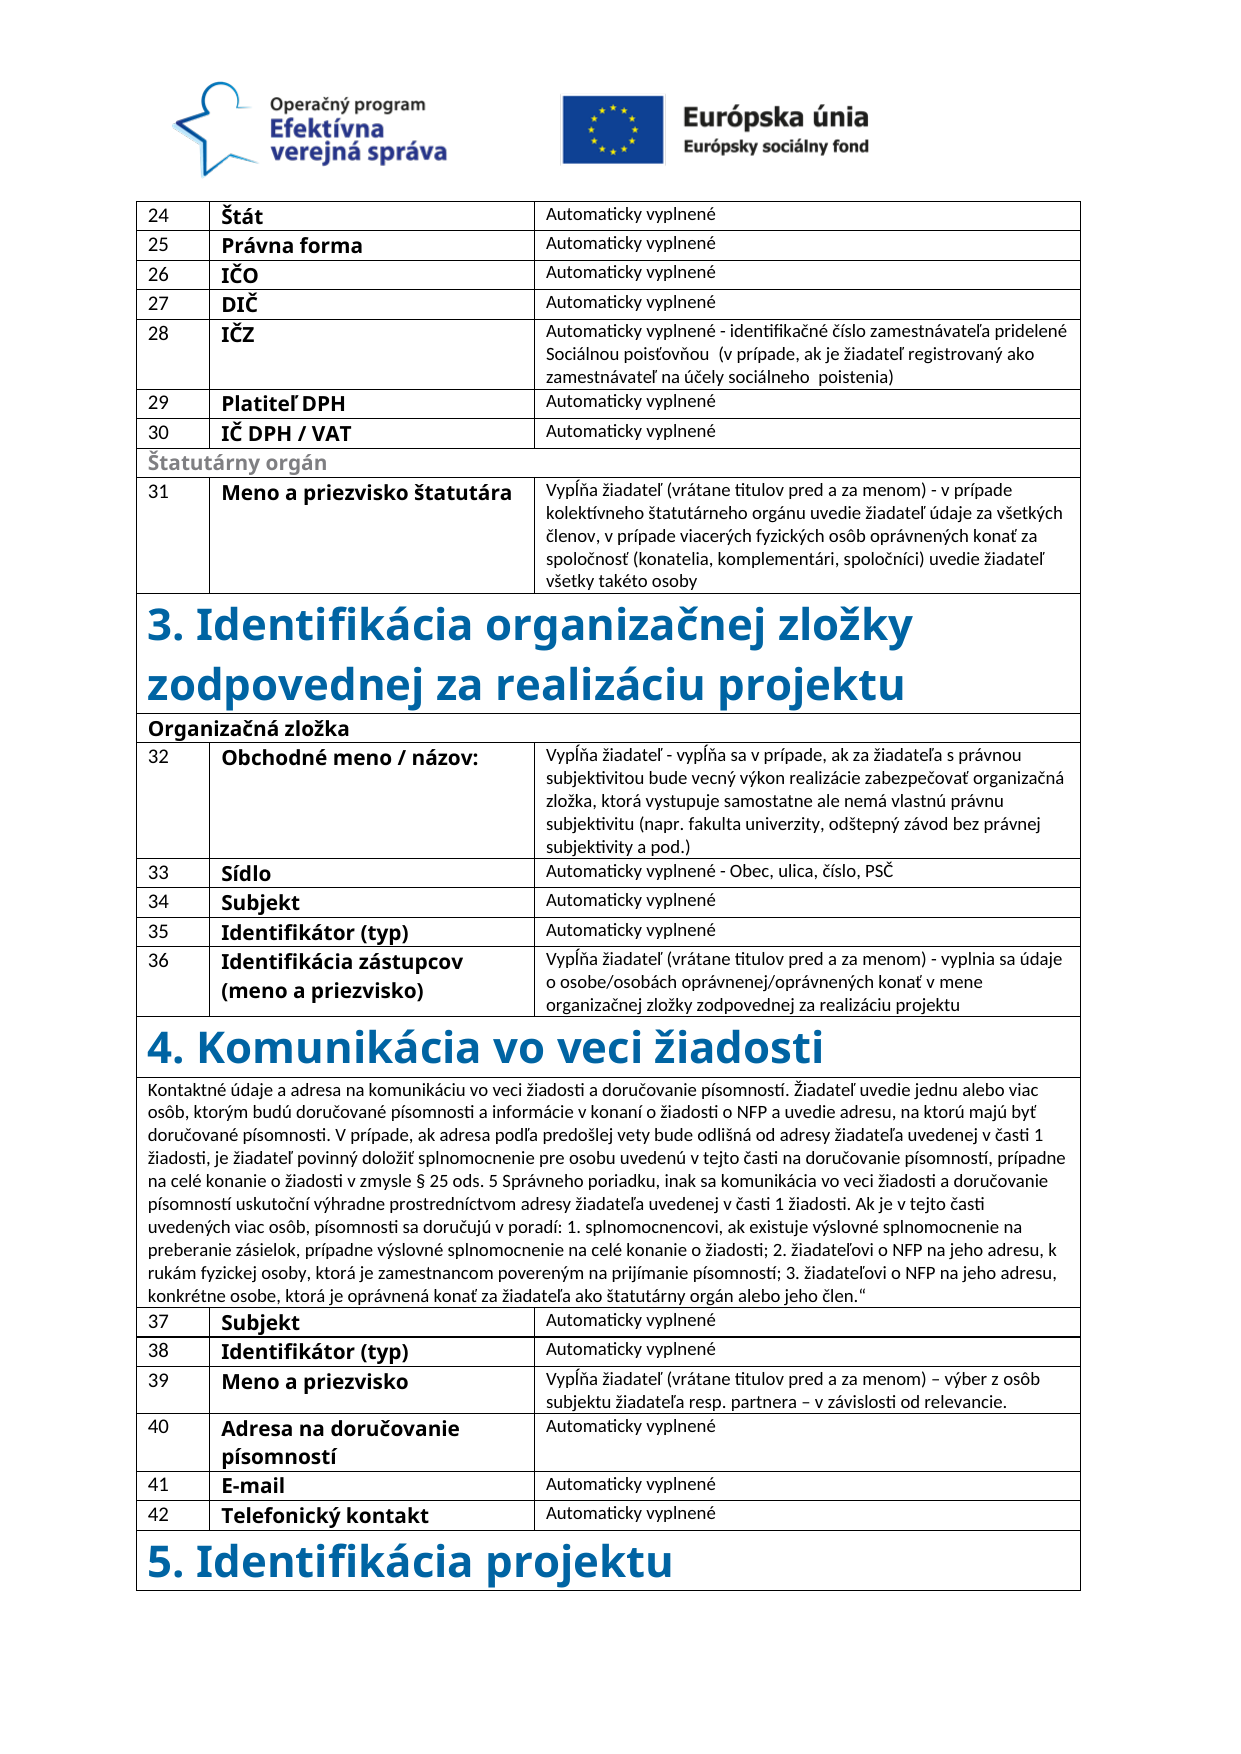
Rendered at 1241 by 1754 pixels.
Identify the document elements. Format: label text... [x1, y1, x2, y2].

table_cell Automaticky vyplnené - Obec, ulica, číslo, PSČ [535, 859, 1080, 887]
table_cell Právna forma [210, 231, 534, 260]
table_cell Identifikácia zástupcov (meno a priezvisko) [210, 947, 534, 1016]
table_cell 29 [137, 390, 209, 418]
table_cell 36 [137, 947, 209, 1016]
table_cell 32 [137, 743, 209, 858]
table_cell Automaticky vyplnené [535, 390, 1080, 418]
table_cell Vypĺňa žiadateľ - vypĺňa sa v prípade, ak za žiadateľa s právnou subjektivitou bude vecný výkon realizácie zabezpečovať organizačná zložka, ktorá vystupuje samostatne ale nemá vlastnú právnu subjektivitu (napr. fakulta univerzity, odštepný závod bez právnej subjektivity a pod.) [535, 743, 1080, 858]
table_cell 40 [137, 1414, 209, 1471]
table_cell Meno a priezvisko štatutára [210, 478, 534, 592]
table_cell 28 [137, 320, 209, 388]
table_cell Kontaktné údaje a adresa na komunikáciu vo veci žiadosti a doručovanie písomností. Žiadateľ uvedie jednu alebo viac osôb, ktorým budú doručované písomnosti a informácie v konaní o žiadosti o NFP a uvedie adresu, na ktorú majú byť doručované písomnosti. V prípade, ak adresa podľa predošlej vety bude odlišná od adresy žiadateľa uvedenej v časti 1 žiadosti, je žiadateľ povinný doložiť splnomocnenie pre osobu uvedenú v tejto časti na doručovanie písomností, prípadne na celé konanie o žiadosti v zmysle § 25 ods. 5 Správneho poriadku, inak sa komunikácia vo veci žiadosti a doručovanie písomností uskutoční výhradne prostredníctvom adresy žiadateľa uvedenej v časti 1 žiadosti. Ak je v tejto časti uvedených viac osôb, písomnosti sa doručujú v poradí: 1. splnomocnencovi, ak existuje výslovné splnomocnenie na preberanie zásielok, prípadne výslovné splnomocnenie na celé konanie o žiadosti; 2. žiadateľovi o NFP na jeho adresu, k rukám fyzickej osoby, ktorá je zamestnancom povereným na prijímanie písomností; 3. žiadateľovi o NFP na jeho adresu, konkrétne osobe, ktorá je oprávnená konať za žiadateľa ako štatutárny orgán alebo jeho člen.“ [137, 1078, 1080, 1307]
table_cell DIČ [210, 290, 534, 319]
table_cell Automaticky vyplnené [535, 1338, 1080, 1366]
table_cell 4. Komunikácia vo veci žiadosti [137, 1017, 1080, 1077]
table_cell 26 [137, 261, 209, 289]
table_cell Automaticky vyplnené [535, 888, 1080, 917]
table_cell Automaticky vyplnené [535, 1308, 1080, 1336]
table_cell Automaticky vyplnené [535, 419, 1080, 447]
table_cell Automaticky vyplnené [535, 1501, 1080, 1529]
table_cell Automaticky vyplnené [535, 261, 1080, 289]
table_cell Obchodné meno / názov: [210, 743, 534, 858]
table_cell Telefonický kontakt [210, 1501, 534, 1529]
table_cell 41 [137, 1472, 209, 1500]
table_cell 31 [137, 478, 209, 592]
table_cell 39 [137, 1367, 209, 1413]
table_cell 35 [137, 918, 209, 946]
table_cell IČZ [210, 320, 534, 388]
table_cell Štatutárny orgán [137, 449, 1080, 477]
table_cell Adresa na doručovanie písomností [210, 1414, 534, 1471]
table_cell 37 [137, 1308, 209, 1336]
table_cell Automaticky vyplnené [535, 290, 1080, 319]
table_cell Subjekt [210, 1308, 534, 1336]
table_cell Vypĺňa žiadateľ (vrátane titulov pred a za menom) - vyplnia sa údaje o osobe/osobách oprávnenej/oprávnených konať v mene organizačnej zložky zodpovednej za realizáciu projektu [535, 947, 1080, 1016]
table_cell Vypĺňa žiadateľ (vrátane titulov pred a za menom) – výber z osôb subjektu žiadateľa resp. partnera – v závislosti od relevancie. [535, 1367, 1080, 1413]
table_cell Identifikátor (typ) [210, 918, 534, 946]
table_cell Automaticky vyplnené [535, 1414, 1080, 1471]
table_cell 30 [137, 419, 209, 447]
table_cell IČ DPH / VAT [210, 419, 534, 447]
table_cell Meno a priezvisko [210, 1367, 534, 1413]
table_cell 38 [137, 1338, 209, 1366]
table_cell 42 [137, 1501, 209, 1529]
table_cell 34 [137, 888, 209, 917]
table_cell 3. Identifikácia organizačnej zložky zodpovednej za realizáciu projektu [137, 594, 1080, 713]
table_cell 25 [137, 231, 209, 260]
table_cell Automaticky vyplnené [535, 1472, 1080, 1500]
table_cell Štát [210, 202, 534, 230]
table_cell 24 [137, 202, 209, 230]
table_cell IČO [210, 261, 534, 289]
table_cell Automaticky vyplnené [535, 918, 1080, 946]
table_cell 5. Identifikácia projektu [137, 1531, 1080, 1590]
table_cell Automaticky vyplnené - identifikačné číslo zamestnávateľa pridelené Sociálnou poisťovňou (v prípade, ak je žiadateľ registrovaný ako zamestnávateľ na účely sociálneho poistenia) [535, 320, 1080, 388]
table_cell Platiteľ DPH [210, 390, 534, 418]
table_cell Automaticky vyplnené [535, 202, 1080, 230]
table_cell Automaticky vyplnené [535, 231, 1080, 260]
table_cell E-mail [210, 1472, 534, 1500]
table_cell Organizačná zložka [137, 714, 1080, 742]
table_cell Sídlo [210, 859, 534, 887]
picture [147, 73, 895, 201]
table_cell Identifikátor (typ) [210, 1338, 534, 1366]
table_cell 33 [137, 859, 209, 887]
table_cell Subjekt [210, 888, 534, 917]
table_cell 27 [137, 290, 209, 319]
